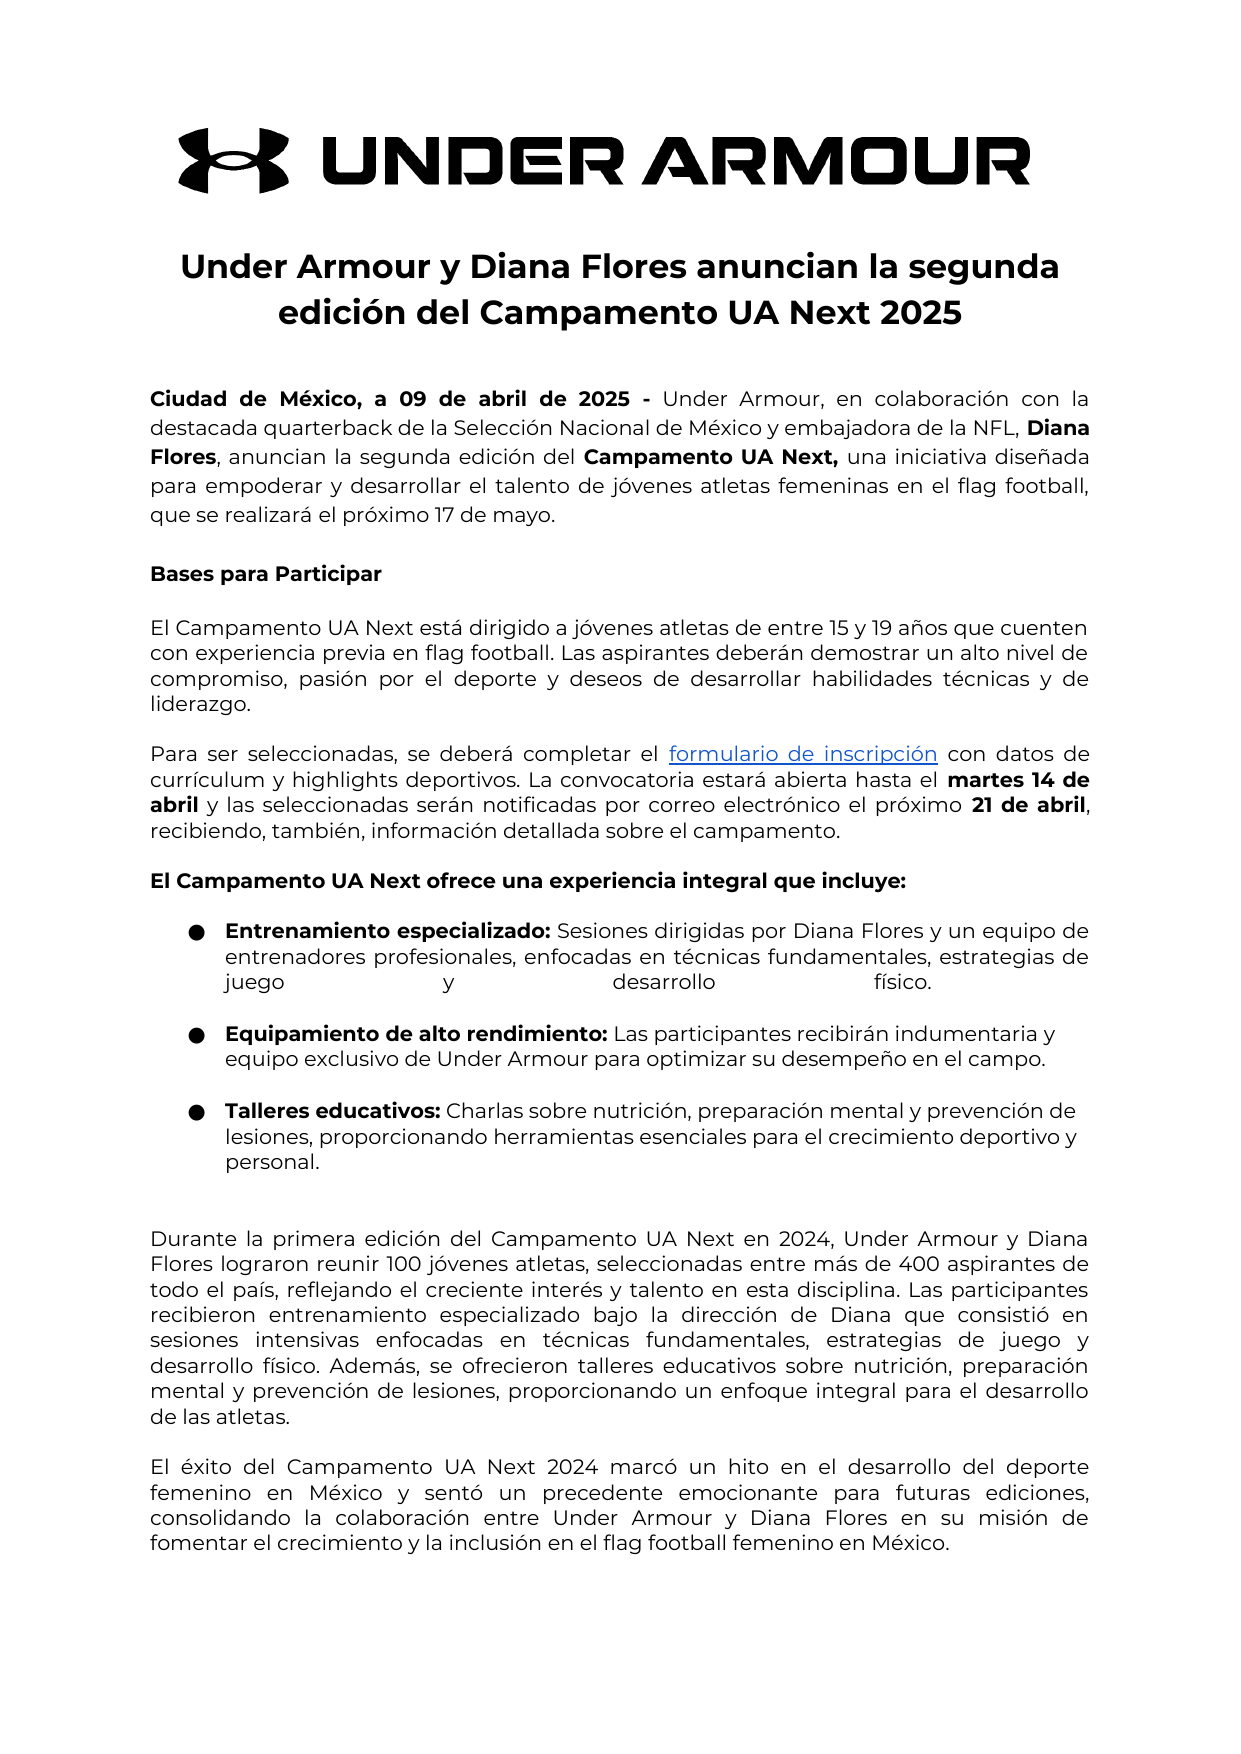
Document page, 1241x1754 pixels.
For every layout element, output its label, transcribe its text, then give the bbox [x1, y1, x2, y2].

text Durante la primera edición del Campamento UA Next en 2024, Under Armour y Diana Flores lograron reunir 100 jóvenes atletas, seleccionadas entre más de 400 aspirantes de todo el país, reflejando el creciente interés y talento en esta disciplina. Las participantes recibieron entrenamiento especializado bajo la dirección de Diana que consistió en sesiones intensivas enfocadas en técnicas fundamentales, estrategias de juego y desarrollo físico. Además, se ofrecieron talleres educativos sobre nutrición, preparación mental y prevención de lesiones, proporcionando un enfoque integral para el desarrollo de las atletas. [150, 1226, 1090, 1429]
text Bases para Participar [150, 561, 1090, 586]
text Under Armour y Diana Flores anuncian la segunda edición del Campamento UA Next 2025 [150, 246, 1090, 333]
text Ciudad de México, a 09 de abril de 2025 - Under Armour, en colaboración con la destacada quarterback de la Selección Nacional de México y embajadora de la NFL, Diana Flores, anuncian la segunda edición del Campamento UA Next, una iniciativa diseñada para empoderar y desarrollar el talento de jóvenes atletas femeninas en el flag football, que se realizará el próximo 17 de mayo. [150, 386, 1090, 528]
text Para ser seleccionadas, se deberá completar el formulario de inscripción con datos de currículum y highlights deportivos. La convocatoria estará abierta hasta el martes 14 de abril y las seleccionadas serán notificadas por correo electrónico el próximo 21 de abril, recibiendo, también, información detallada sobre el campamento. [150, 742, 1090, 843]
list Equipamiento de alto rendimiento: Las participantes recibirán indumentaria y equipo exclusivo de Under Armour para optimizar su desempeño en el campo.​ [187, 1021, 1090, 1098]
list ​Entrenamiento especializado: Sesiones dirigidas por Diana Flores y un equipo de entrenadores profesionales, enfocadas en técnicas fundamentales, estrategias de juego y desarrollo físico.​ [187, 919, 1090, 1021]
text El éxito del Campamento UA Next 2024 marcó un hito en el desarrollo del deporte femenino en México y sentó un precedente emocionante para futuras ediciones, consolidando la colaboración entre Under Armour y Diana Flores en su misión de fomentar el crecimiento y la inclusión en el flag football femenino en México. [150, 1454, 1090, 1556]
list Talleres educativos: Charlas sobre nutrición, preparación mental y prevención de lesiones, proporcionando herramientas esenciales para el crecimiento deportivo y personal.​ [187, 1098, 1090, 1201]
text El Campamento UA Next está dirigido a jóvenes atletas de entre 15 y 19 años que cuenten con experiencia previa en flag football. Las aspirantes deberán demostrar un alto nivel de compromiso, pasión por el deporte y deseos de desarrollar habilidades técnicas y de liderazgo. [150, 615, 1090, 717]
picture [150, 100, 1059, 221]
text El Campamento UA Next ofrece una experiencia integral que incluye: [150, 868, 1090, 894]
